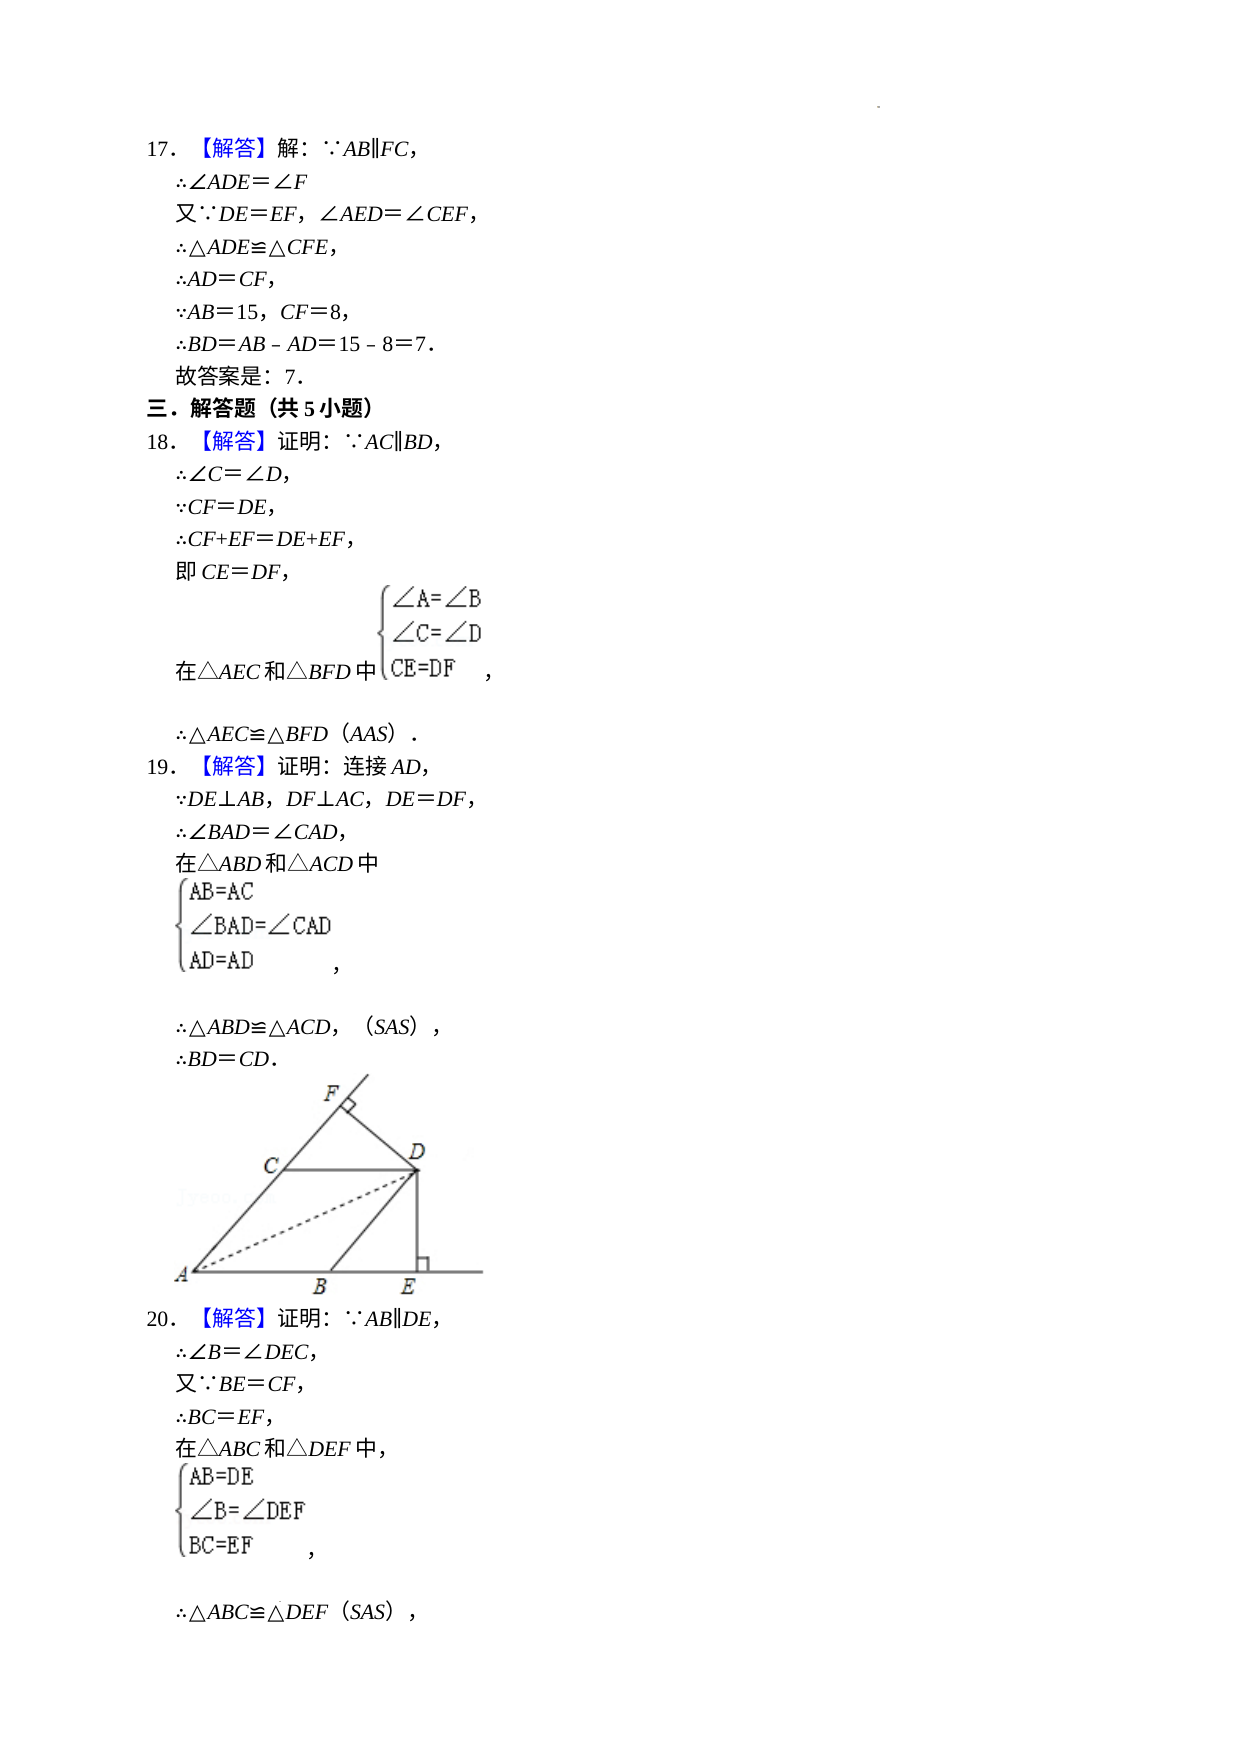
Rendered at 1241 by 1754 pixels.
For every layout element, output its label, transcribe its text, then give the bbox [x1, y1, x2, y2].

text ∴∠BAD＝∠CAD， [175, 813, 1094, 846]
text ∵CF＝DE， [175, 488, 1094, 521]
text 在△ABD和△ACD中 [175, 846, 1094, 878]
text ∴△ADE≌△CFE， [175, 228, 1094, 261]
text ∴AD＝CF， [175, 261, 1094, 293]
text 在△ABC和△DEF中， [175, 1431, 1094, 1463]
text 又∵BE＝CF， [175, 1366, 1094, 1398]
picture [174, 878, 332, 972]
picture [174, 1463, 307, 1557]
text ， [175, 1463, 1094, 1593]
text ∴△ABC≌△DEF（SAS）， [175, 1593, 1094, 1626]
text ∵DE⊥AB，DF⊥AC，DE＝DF， [175, 781, 1094, 813]
text ∴CF+EF＝DE+EF， [175, 521, 1094, 553]
picture [174, 1073, 488, 1299]
text ∴△ABD≌△ACD，（SAS）， [175, 1008, 1094, 1041]
text 即CE＝DF， [175, 553, 1094, 586]
text ∴∠B＝∠DEC， [175, 1333, 1094, 1366]
text 19．【解答】证明：连接AD， [146, 748, 1094, 781]
text 18．【解答】证明：∵AC∥BD， [146, 423, 1094, 456]
text ∴BD＝AB﹣AD＝15﹣8＝7． [175, 326, 1094, 358]
text 17．【解答】解：∵AB∥FC， [146, 131, 1094, 163]
text 20．【解答】证明：∵AB∥DE， [146, 1301, 1094, 1333]
text 在△AEC和△BFD中， [175, 586, 1094, 716]
text ∴BC＝EF， [175, 1398, 1094, 1431]
text ∴BD＝CD． [175, 1041, 1094, 1073]
text ∴∠C＝∠D， [175, 456, 1094, 488]
text 又∵DE＝EF，∠AED＝∠CEF， [175, 196, 1094, 228]
text ∵AB＝15，CF＝8， [175, 293, 1094, 326]
text ∴∠ADE＝∠F [175, 163, 1094, 196]
picture [376, 585, 484, 680]
text 三．解答题（共5小题） [146, 391, 1094, 423]
text ∴△AEC≌△BFD（AAS）． [175, 716, 1094, 748]
text 故答案是：7． [175, 358, 1094, 391]
text ， [175, 878, 1094, 1008]
